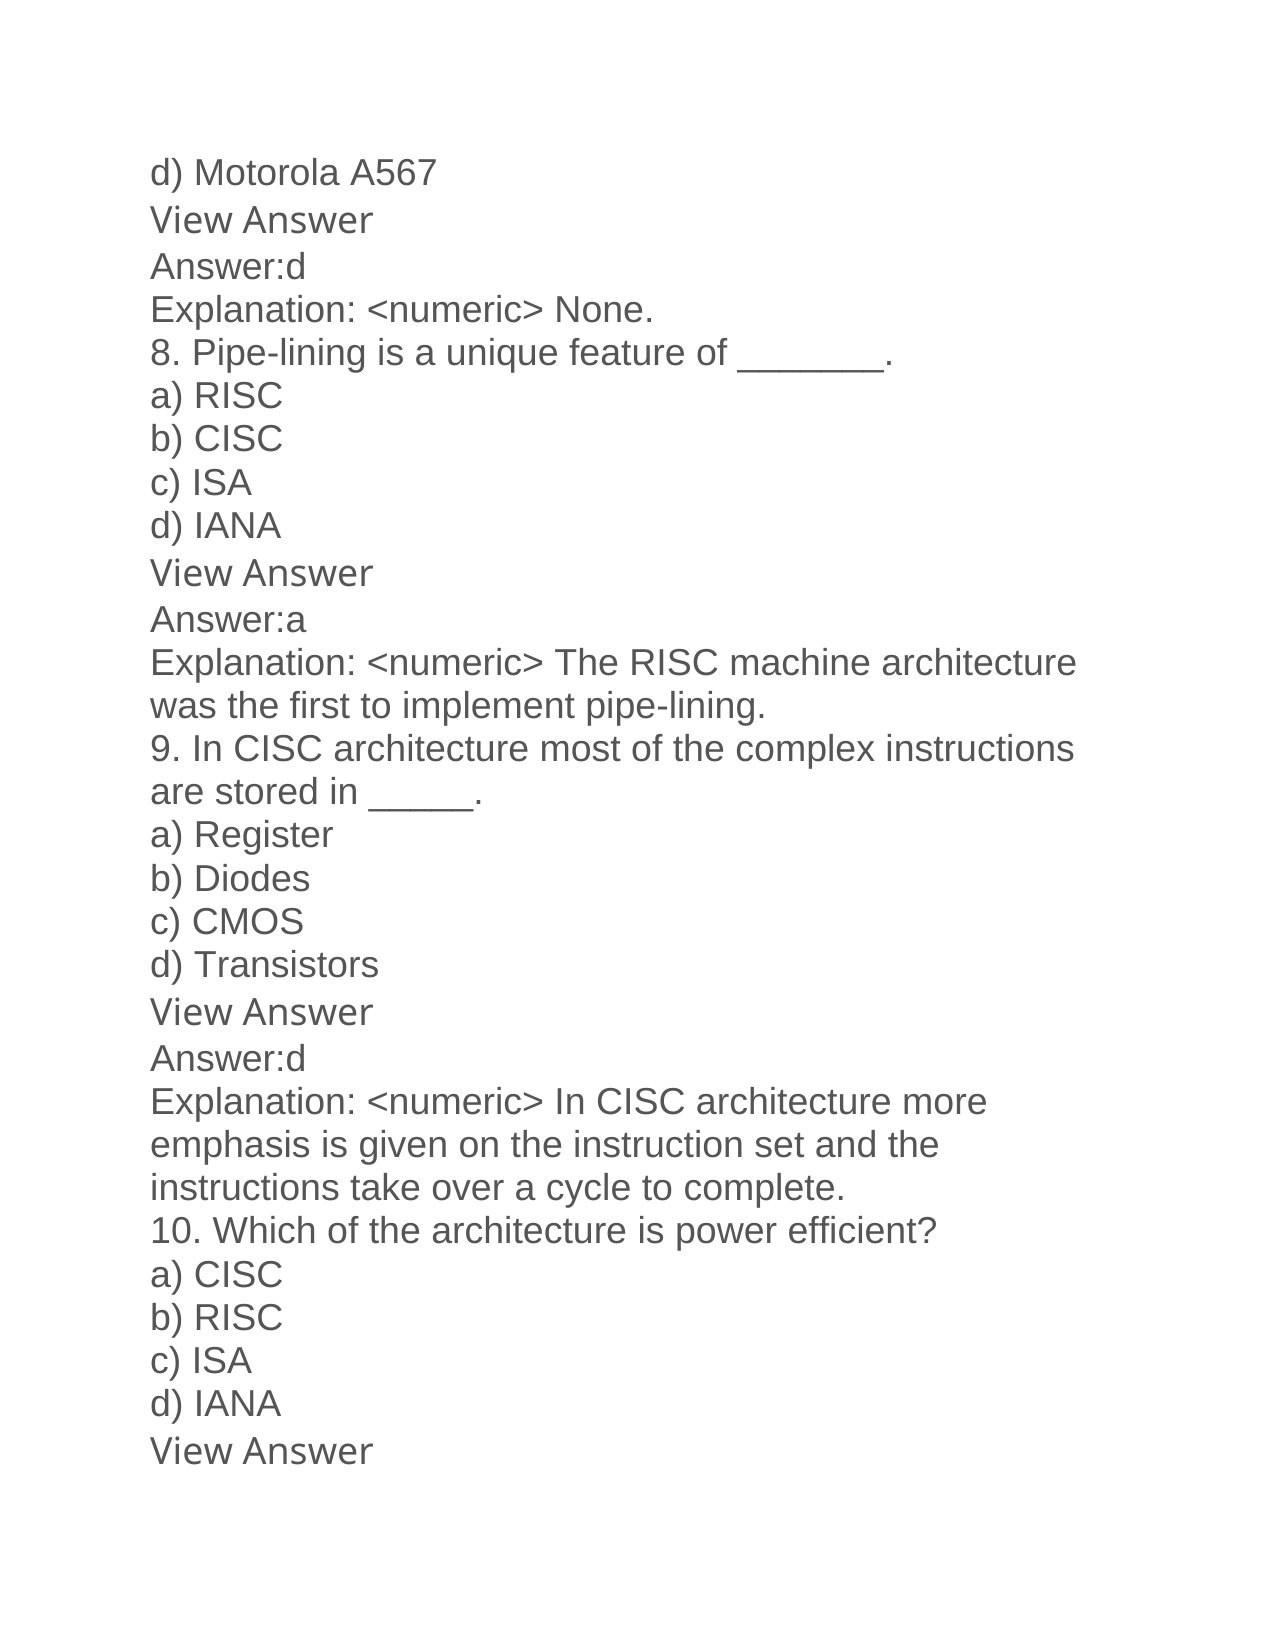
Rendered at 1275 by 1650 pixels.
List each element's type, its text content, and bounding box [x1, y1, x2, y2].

text 9. In CISC architecture most of the complex instructions are stored in _____. a) Register b) Diodes c) CMOS d) Transistors View Answer [150, 726, 1125, 1036]
text Answer:d Explanation: <numeric> None. [150, 244, 1125, 330]
text 10. Which of the architecture is power efficient? a) CISC b) RISC c) ISA d) IANA View Answer [150, 1209, 1125, 1475]
text 8. Pipe-lining is a unique feature of _______. a) RISC b) CISC c) ISA d) IANA View Answer [150, 330, 1125, 597]
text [150, 150, 1125, 244]
text Answer:d Explanation: <numeric> In CISC architecture more emphasis is given on the instruction set and the instructions take over a cycle to complete. [150, 1036, 1125, 1209]
text Answer:a Explanation: <numeric> The RISC machine architecture was the first to implement pipe-lining. [150, 597, 1125, 726]
